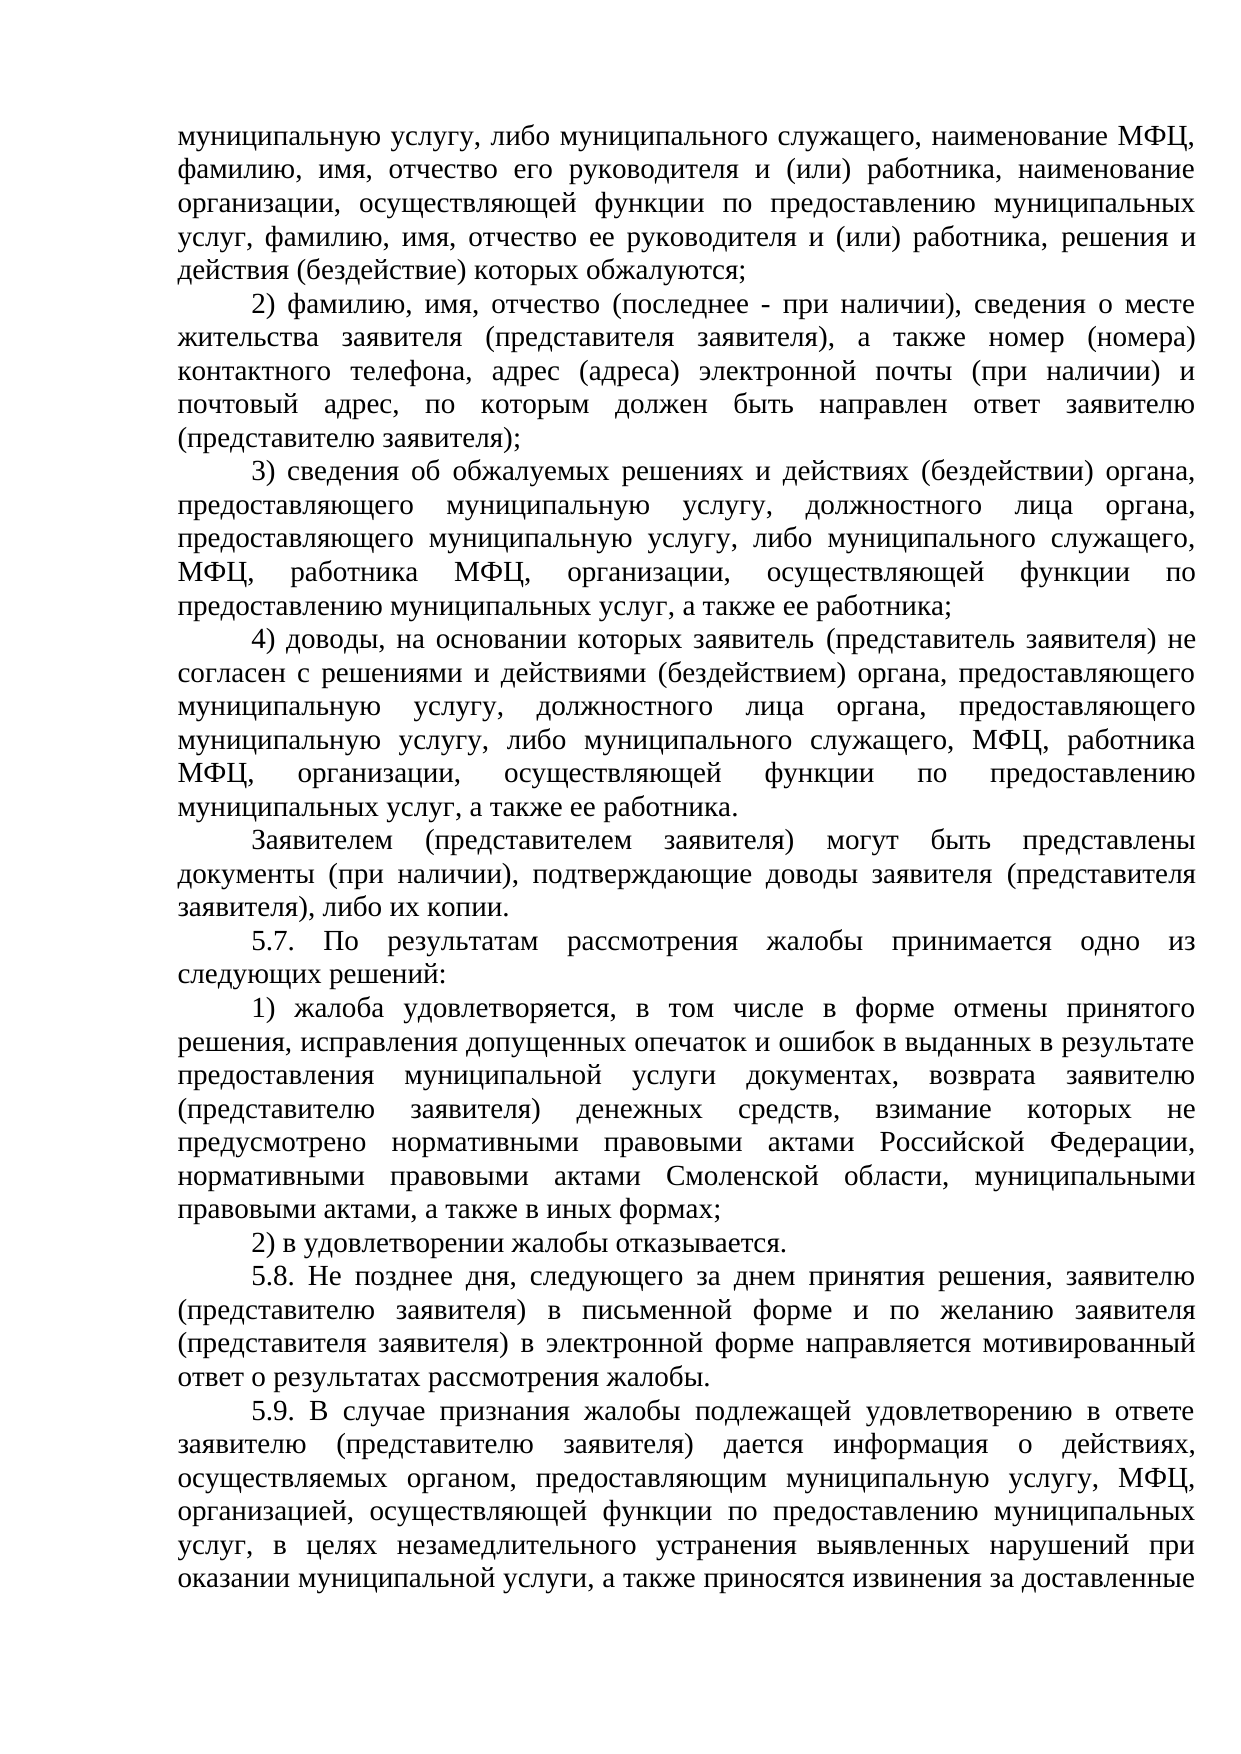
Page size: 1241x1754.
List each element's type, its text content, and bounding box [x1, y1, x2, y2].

text 5.8. Не позднее дня, следующего за днем принятия решения, заявителю (представителю заявителя) в письменной форме и по желанию заявителя (представителя заявителя) в электронной форме направляется мотивированный ответ о результатах рассмотрения жалобы. [177, 1258, 1196, 1393]
text 1) жалоба удовлетворяется, в том числе в форме отмены принятого решения, исправления допущенных опечаток и ошибок в выданных в результате предоставления муниципальной услуги документах, возврата заявителю (представителю заявителя) денежных средств, взимание которых не предусмотрено нормативными правовыми актами Российской Федерации, нормативными правовыми актами Смоленской области, муниципальными правовыми актами, а также в иных формах; [177, 990, 1196, 1225]
text 4) доводы, на основании которых заявитель (представитель заявителя) не согласен с решениями и действиями (бездействием) органа, предоставляющего муниципальную услугу, должностного лица органа, предоставляющего муниципальную услугу, либо муниципального служащего, МФЦ, работника МФЦ, организации, осуществляющей функции по предоставлению муниципальных услуг, а также ее работника. [177, 621, 1196, 822]
text 5.7. По результатам рассмотрения жалобы принимается одно из следующих решений: [177, 923, 1196, 990]
text 2) в удовлетворении жалобы отказывается. [177, 1225, 1196, 1258]
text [177, 118, 1196, 286]
text 2) фамилию, имя, отчество (последнее - при наличии), сведения о месте жительства заявителя (представителя заявителя), а также номер (номера) контактного телефона, адрес (адреса) электронной почты (при наличии) и почтовый адрес, по которым должен быть направлен ответ заявителю (представителю заявителя); [177, 286, 1196, 453]
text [177, 1393, 1196, 1594]
text 3) сведения об обжалуемых решениях и действиях (бездействии) органа, предоставляющего муниципальную услугу, должностного лица органа, предоставляющего муниципальную услугу, либо муниципального служащего, МФЦ, работника МФЦ, организации, осуществляющей функции по предоставлению муниципальных услуг, а также ее работника; [177, 453, 1196, 621]
text Заявителем (представителем заявителя) могут быть представлены документы (при наличии), подтверждающие доводы заявителя (представителя заявителя), либо их копии. [177, 822, 1196, 923]
